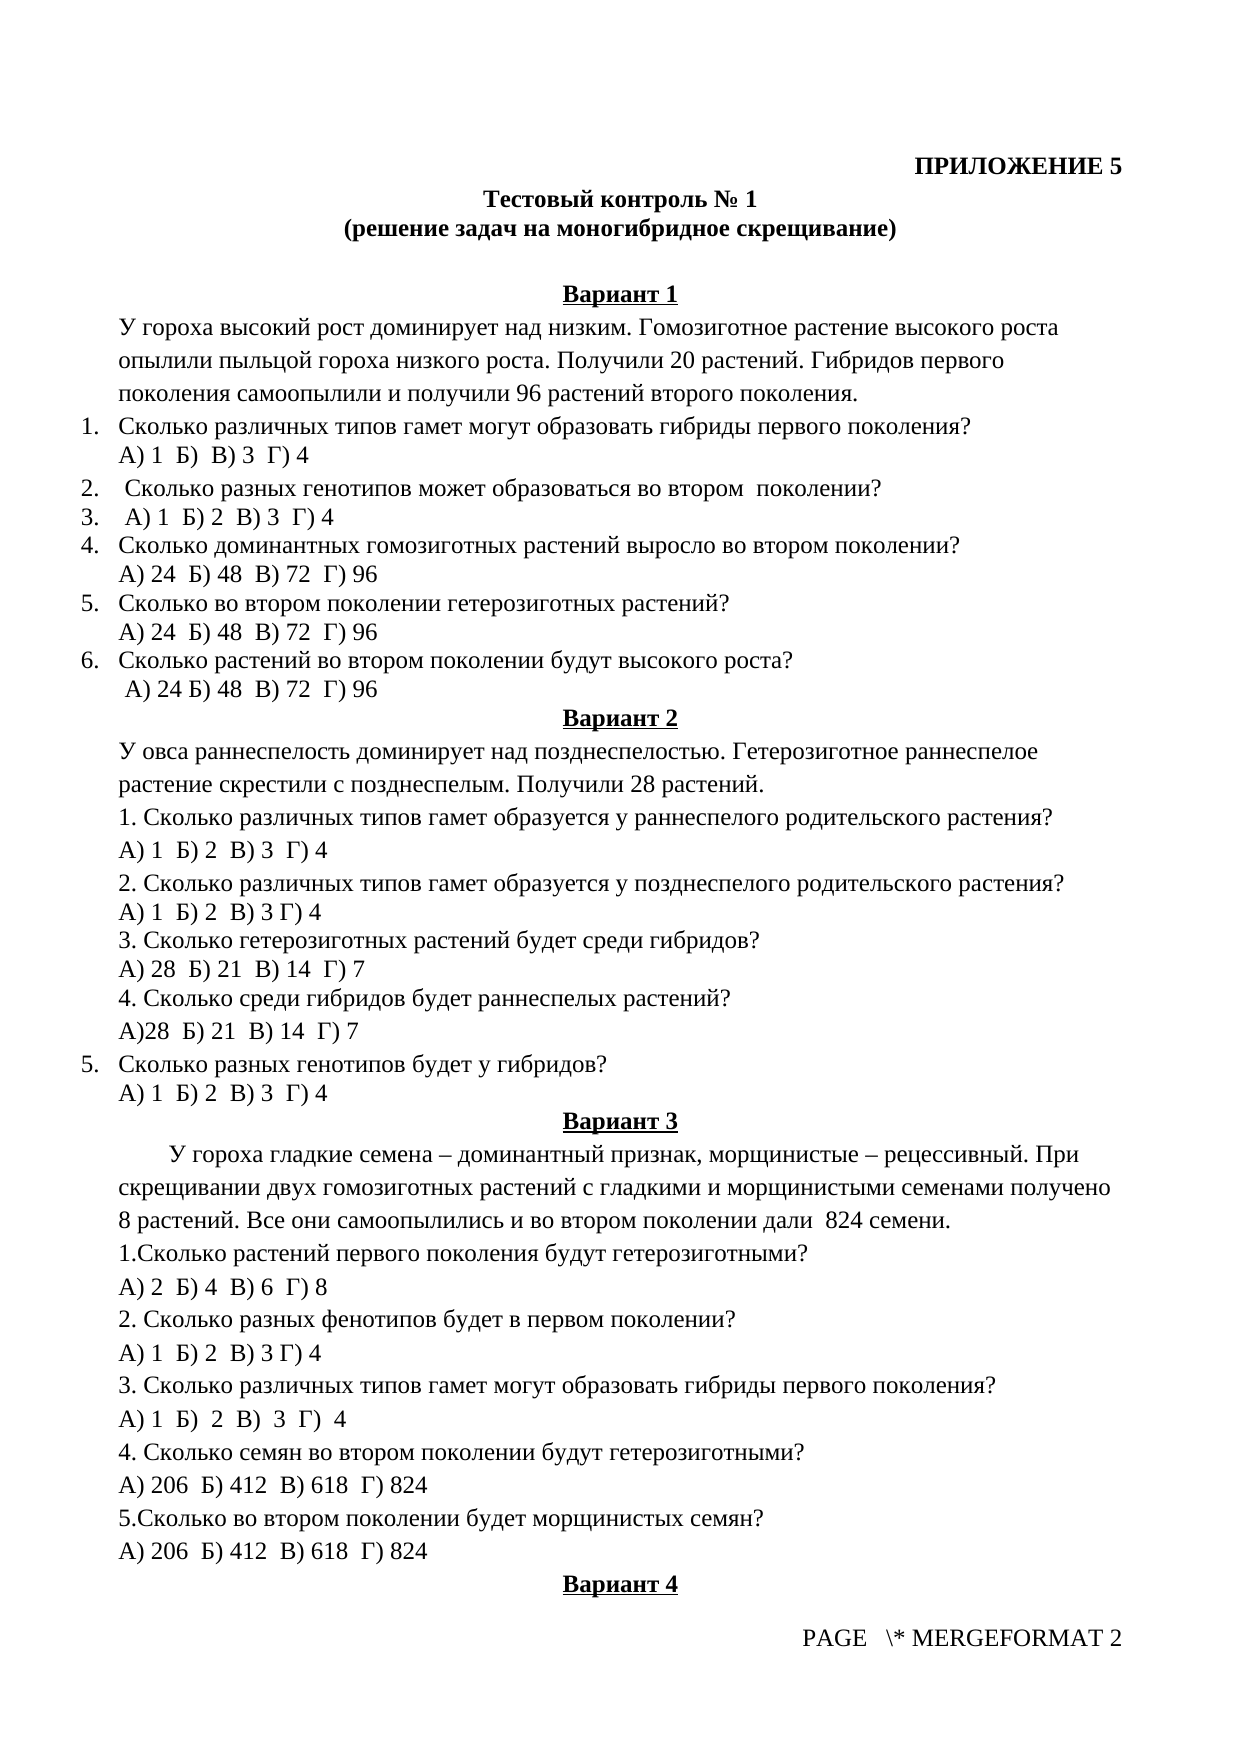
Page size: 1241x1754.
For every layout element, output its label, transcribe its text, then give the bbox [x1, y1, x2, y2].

text Вариант 2 [118, 703, 1122, 732]
text А) 206 Б) 412 В) 618 Г) 824 [118, 1470, 1122, 1498]
text 1. Сколько различных типов гамет образуется у раннеспелого родительского растения? А) 1 Б) 2 В) 3 Г) 4 [118, 802, 1122, 864]
text (решение задач на моногибридное скрещивание) [118, 213, 1122, 242]
list Сколько доминантных гомозиготных растений выросло во втором поколении? А) 24 Б) 48 В) 72 Г) 96 [81, 530, 1122, 588]
text 4. Сколько среди гибридов будет раннеспелых растений? [118, 983, 1122, 1012]
text 3. Сколько гетерозиготных растений будет среди гибридов? [118, 925, 1122, 954]
text А) 206 Б) 412 В) 618 Г) 824 [118, 1536, 1122, 1564]
text 3. Сколько различных типов гамет могут образовать гибриды первого поколения? А) 1 Б) 2 В) 3 Г) 4 [118, 1371, 1122, 1432]
text Вариант 1 [118, 279, 1122, 308]
list А) 1 Б) 2 В) 3 Г) 4 [81, 502, 1122, 530]
text У гороха высокий рост доминирует над низким. Гомозиготное растение высокого роста опылили пыльцой гороха низкого роста. Получили 20 растений. Гибридов первого поколения самоопылили и получили 96 растений второго поколения. [118, 312, 1122, 407]
list Сколько во втором поколении гетерозиготных растений? [81, 588, 1122, 617]
subtitle Тестовый контроль № 1 [118, 184, 1122, 213]
list Сколько разных генотипов может образоваться во втором поколении? [81, 473, 1122, 502]
text У гороха гладкие семена – доминантный признак, морщинистые – рецессивный. При скрещивании двух гомозиготных растений с гладкими и морщинистыми семенами получено 8 растений. Все они самоопылились и во втором поколении дали 824 семени. [118, 1139, 1122, 1234]
list Сколько разных генотипов будет у гибридов? [81, 1049, 1122, 1078]
list Сколько растений во втором поколении будут высокого роста? [81, 645, 1122, 674]
text А) 1 Б) 2 В) 3 Г) 4 [118, 1078, 1122, 1106]
text 1.Сколько растений первого поколения будут гетерозиготными? [118, 1238, 1122, 1267]
list Сколько различных типов гамет могут образовать гибриды первого поколения? [81, 411, 1122, 440]
text 2. Сколько различных типов гамет образуется у позднеспелого родительского растения? А) 1 Б) 2 В) 3 Г) 4 [118, 868, 1122, 925]
text 5.Сколько во втором поколении будет морщинистых семян? [118, 1503, 1122, 1531]
text ПРИЛОЖЕНИЕ 5 [118, 151, 1122, 180]
text А) 24 Б) 48 В) 72 Г) 96 [118, 617, 1122, 645]
text А) 1 Б) В) 3 Г) 4 [118, 440, 1122, 468]
text А) 28 Б) 21 В) 14 Г) 7 [118, 954, 1122, 983]
text У овса раннеспелость доминирует над позднеспелостью. Гетерозиготное раннеспелое растение скрестили с позднеспелым. Получили 28 растений. [118, 736, 1122, 798]
text А) 24 Б) 48 В) 72 Г) 96 [118, 674, 1122, 703]
text А)28 Б) 21 В) 14 Г) 7 [118, 1016, 1122, 1045]
text А) 1 Б) 2 В) 3 Г) 4 [118, 1338, 1122, 1366]
text 2. Сколько разных фенотипов будет в первом поколении? [118, 1304, 1122, 1333]
text 4. Сколько семян во втором поколении будут гетерозиготными? [118, 1437, 1122, 1465]
text А) 2 Б) 4 В) 6 Г) 8 [118, 1272, 1122, 1300]
text Вариант 4 [118, 1569, 1122, 1597]
text Вариант 3 [118, 1106, 1122, 1135]
